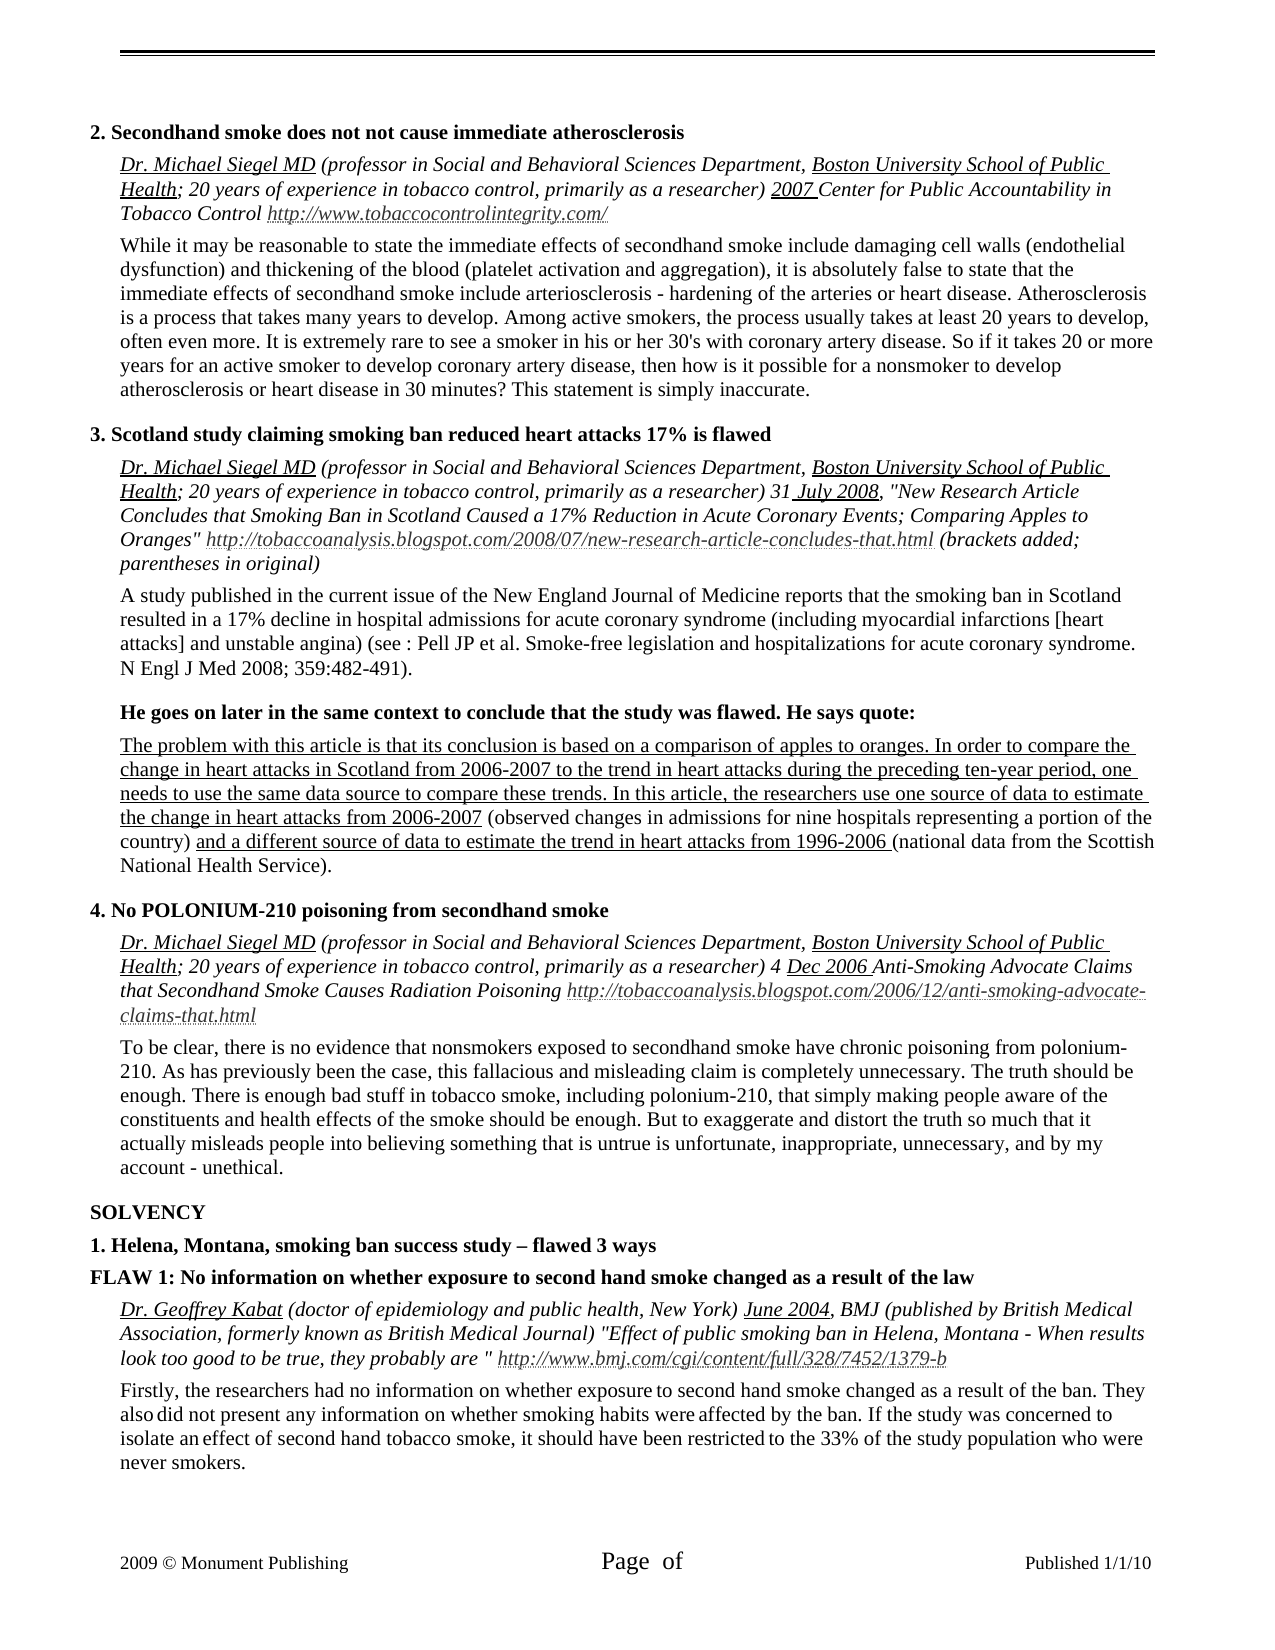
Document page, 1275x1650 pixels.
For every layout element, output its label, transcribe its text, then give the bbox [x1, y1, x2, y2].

text FLAW 1: No information on whether exposure to second hand smoke changed as a result of the law [90, 1265, 1155, 1289]
text 4. No POLONIUM-210 poisoning from secondhand smoke [90, 898, 1155, 922]
text Dr. Michael Siegel MD (professor in Social and Behavioral Sciences Department, Boston University School of Public Health; 20 years of experience in tobacco control, primarily as a researcher) 4 Dec 2006 Anti-Smoking Advocate Claims that Secondhand Smoke Causes Radiation Poisoning http://tobaccoanalysis.blogspot.com/2006/12/anti-smoking-advocate-claims-that.html [120, 930, 1155, 1027]
text The problem with this article is that its conclusion is based on a comparison of apples to oranges. In order to compare the change in heart attacks in Scotland from 2006-2007 to the trend in heart attacks during the preceding ten-year period, one needs to use the same data source to compare these trends. In this article, the researchers use one source of data to estimate the change in heart attacks from 2006-2007 (observed changes in admissions for nine hospitals representing a portion of the country) and a different source of data to estimate the trend in heart attacks from 1996-2006 (national data from the Scottish National Health Service). [120, 733, 1155, 877]
text To be clear, there is no evidence that nonsmokers exposed to secondhand smoke have chronic poisoning from polonium-210. As has previously been the case, this fallacious and misleading claim is completely unnecessary. The truth should be enough. There is enough bad stuff in tobacco smoke, including polonium-210, that simply making people aware of the constituents and health effects of the smoke should be enough. But to exaggerate and distort the truth so much that it actually misleads people into believing something that is untrue is unfortunate, inappropriate, unnecessary, and by my account - unethical. [120, 1035, 1155, 1179]
text While it may be reasonable to state the immediate effects of secondhand smoke include damaging cell walls (endothelial dysfunction) and thickening of the blood (platelet activation and aggregation), it is absolutely false to state that the immediate effects of secondhand smoke include arteriosclerosis - hardening of the arteries or heart disease. Atherosclerosis is a process that takes many years to develop. Among active smokers, the process usually takes at least 20 years to develop, often even more. It is extremely rare to see a smoker in his or her 30's with coronary artery disease. So if it takes 20 or more years for an active smoker to develop coronary artery disease, then how is it possible for a nonsmoker to develop atherosclerosis or heart disease in 30 minutes? This statement is simply inaccurate. [120, 233, 1155, 401]
text Dr. Michael Siegel MD (professor in Social and Behavioral Sciences Department, Boston University School of Public Health; 20 years of experience in tobacco control, primarily as a researcher) 31 July 2008, "New Research Article Concludes that Smoking Ban in Scotland Caused a 17% Reduction in Acute Coronary Events; Comparing Apples to Oranges" http://tobaccoanalysis.blogspot.com/2008/07/new-research-article-concludes-that.html (brackets added; parentheses in original) [120, 454, 1155, 575]
text Firstly, the researchers had no information on whether exposure to second hand smoke changed as a result of the ban. They also did not present any information on whether smoking habits were affected by the ban. If the study was concerned to isolate an effect of second hand tobacco smoke, it should have been restricted to the 33% of the study population who were never smokers. [120, 1378, 1155, 1474]
text 1. Helena, Montana, smoking ban success study – flawed 3 ways [90, 1232, 1155, 1257]
text A study published in the current issue of the New England Journal of Medicine reports that the smoking ban in Scotland resulted in a 17% decline in hospital admissions for acute coronary syndrome (including myocardial infarctions [heart attacks] and unstable angina) (see : Pell JP et al. Smoke-free legislation and hospitalizations for acute coronary syndrome. N Engl J Med 2008; 359:482-491). [120, 583, 1155, 679]
text He goes on later in the same context to conclude that the study was flawed. He says quote: [90, 700, 1155, 724]
text SOLVENCY [90, 1200, 1155, 1224]
text 2. Secondhand smoke does not not cause immediate atherosclerosis [90, 120, 1155, 144]
text Dr. Michael Siegel MD (professor in Social and Behavioral Sciences Department, Boston University School of Public Health; 20 years of experience in tobacco control, primarily as a researcher) 2007 Center for Public Accountability in Tobacco Control http://www.tobaccocontrolintegrity.com/ [120, 152, 1155, 224]
text 3. Scotland study claiming smoking ban reduced heart attacks 17% is flawed [90, 422, 1155, 446]
